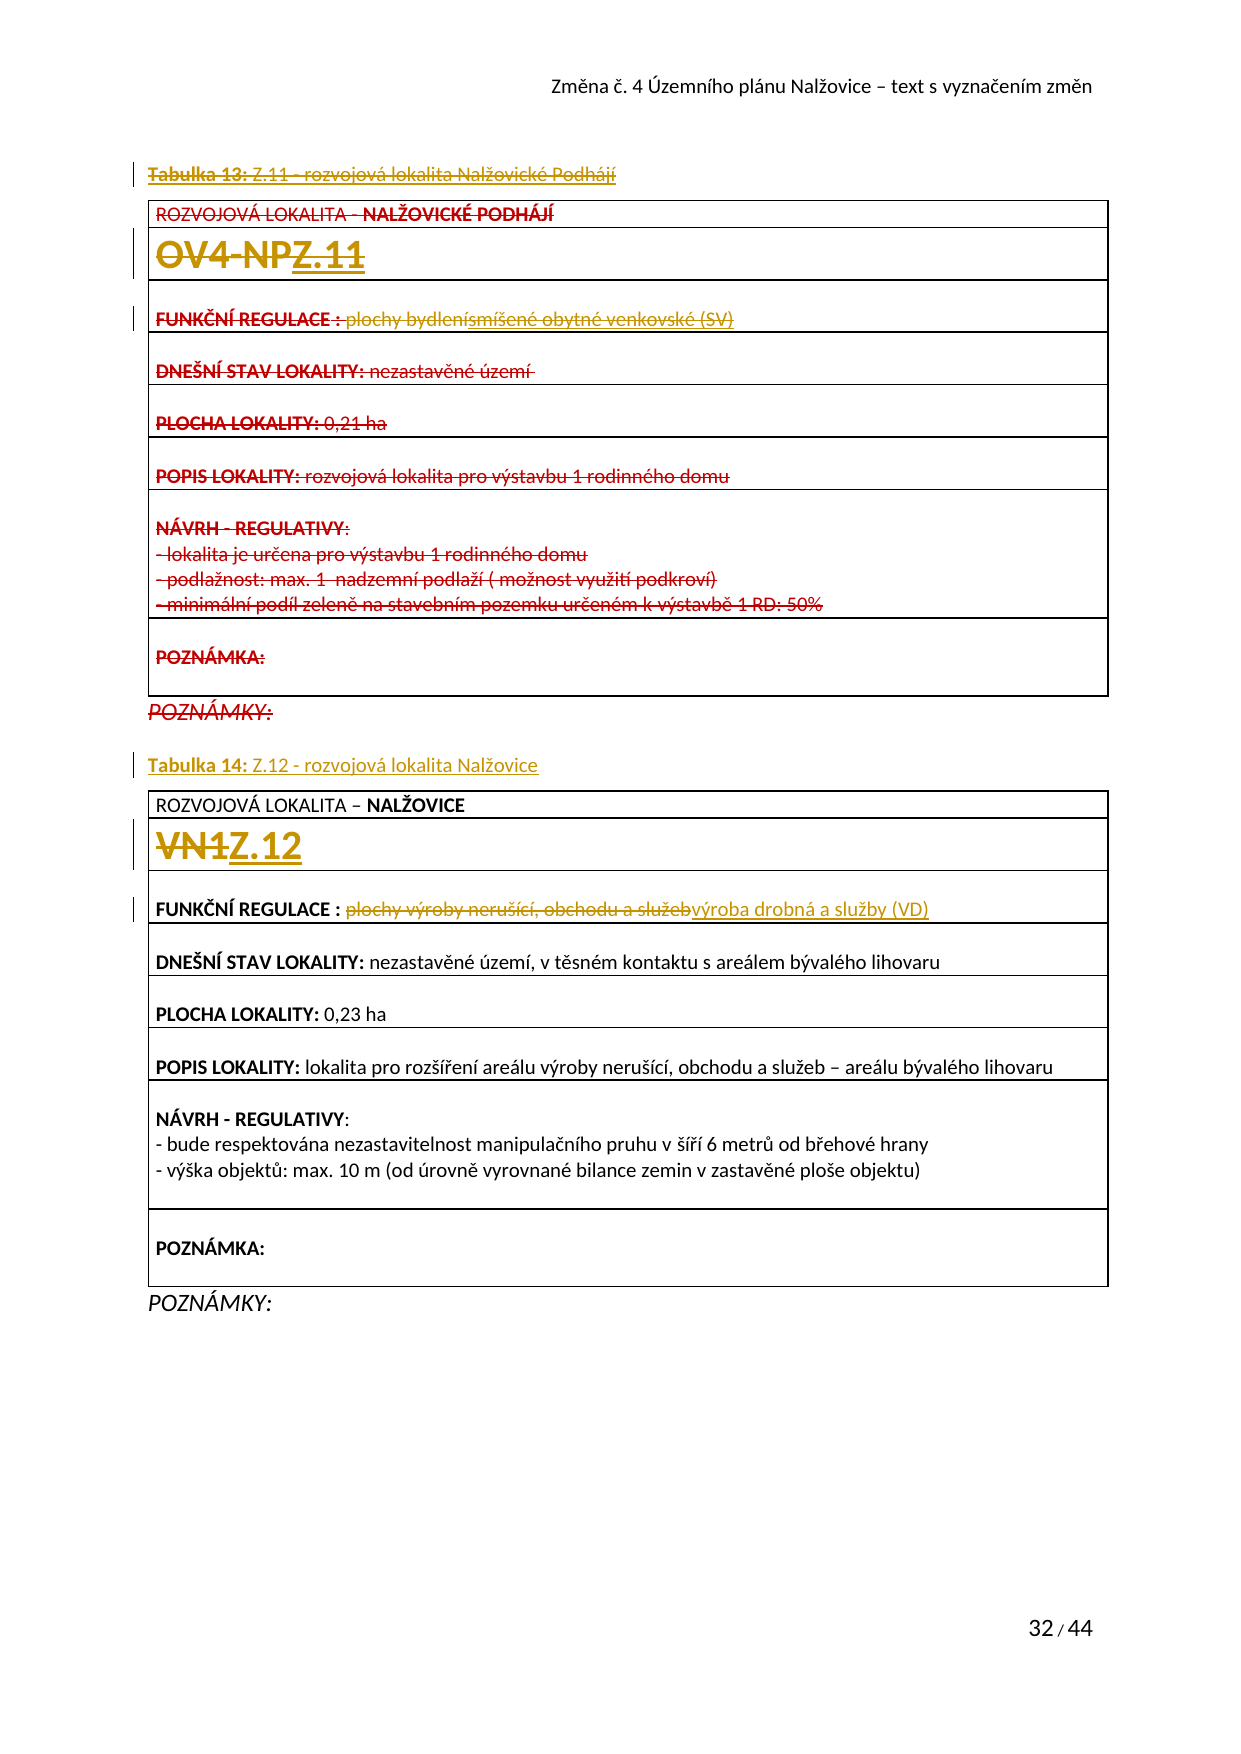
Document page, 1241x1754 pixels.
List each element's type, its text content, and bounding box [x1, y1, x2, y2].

table_cell Funkční regulace : [149, 871, 1107, 922]
table_cell plocha lokality: 0,21 ha [149, 385, 1107, 436]
table_header Rozvojová lokalita – Nalžovice [149, 792, 1107, 817]
text Poznámky: [148, 697, 1093, 727]
text 13 [148, 162, 1093, 187]
table_cell Návrh - regulativy: - lokalita je určena pro výstavbu 1 rodinného domu - podlažnost: max. 1 nadzemní podlaží ( možnost využití podkroví) - minimální podíl zeleně na stavebním pozemku určeném k výstavbě 1 RD: 50% [149, 490, 1107, 617]
table_cell plocha lokality: 0,23 ha [149, 976, 1107, 1027]
table_cell Poznámka: [149, 1210, 1107, 1286]
table_cell dnešní stav lokality: nezastavěné území [149, 333, 1107, 384]
table_cell [149, 819, 1107, 870]
table_cell Návrh - regulativy: - bude respektována nezastavitelnost manipulačního pruhu v šíří 6 metrů od břehové hrany - výška objektů: max. 10 m (od úrovně vyrovnané bilance zemin v zastavěné ploše objektu) [149, 1081, 1107, 1208]
table_header Rozvojová lokalita - Nalžovické podhájí [149, 201, 1107, 226]
text Poznámky: [148, 1287, 1093, 1318]
table_cell Poznámka: [149, 619, 1107, 695]
table_cell [149, 228, 1107, 279]
table_cell dnešní stav lokality: nezastavěné území, v těsném kontaktu s areálem bývalého lihovaru [149, 924, 1107, 974]
text 14 [148, 752, 1093, 778]
table_cell popis lokality: rozvojová lokalita pro výstavbu 1 rodinného domu [149, 438, 1107, 488]
table_cell popis lokality: lokalita pro rozšíření areálu výroby nerušící, obchodu a služeb – areálu bývalého lihovaru [149, 1028, 1107, 1079]
table_cell Funkční regulace : [149, 281, 1107, 331]
